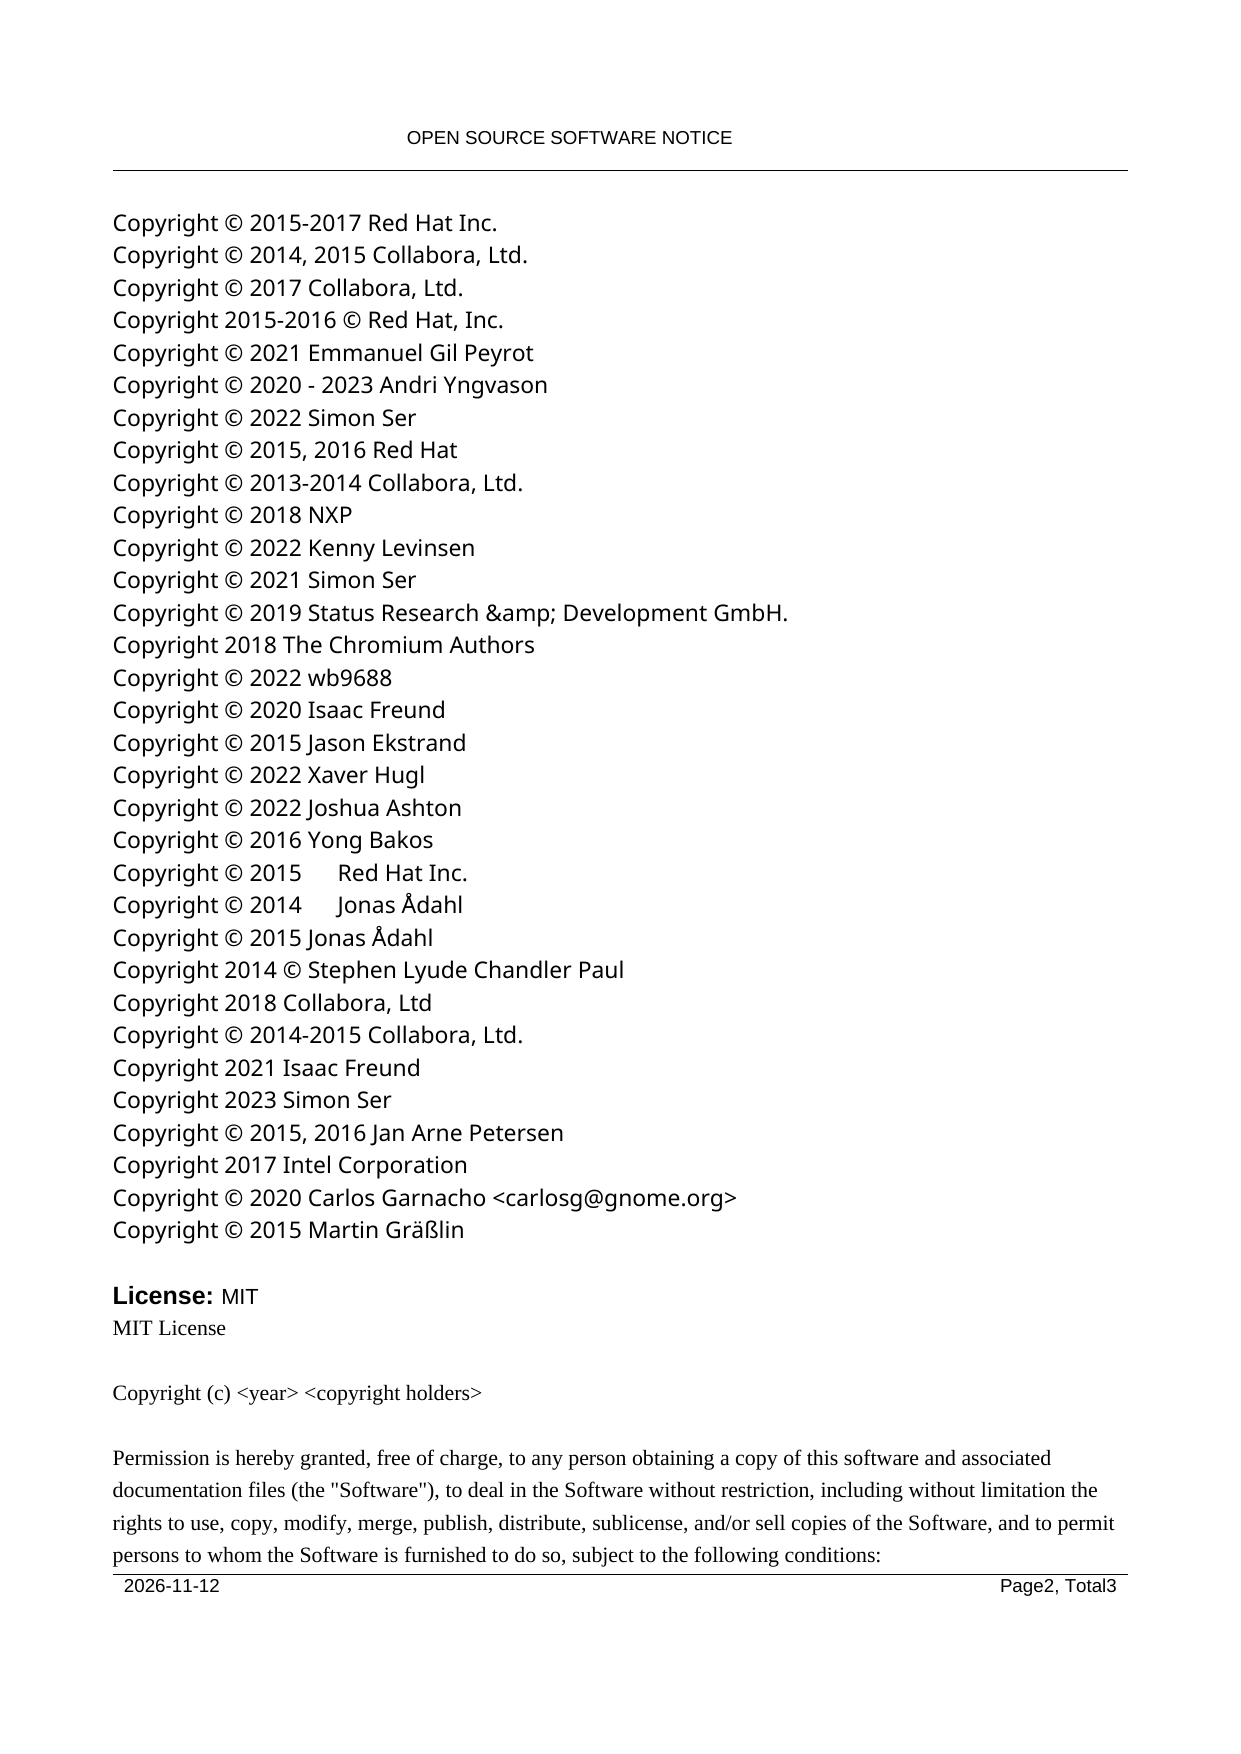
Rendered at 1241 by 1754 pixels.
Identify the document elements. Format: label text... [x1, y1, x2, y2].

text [112, 1311, 1128, 1571]
text License: MIT [112, 1279, 1128, 1311]
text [112, 206, 1128, 1279]
